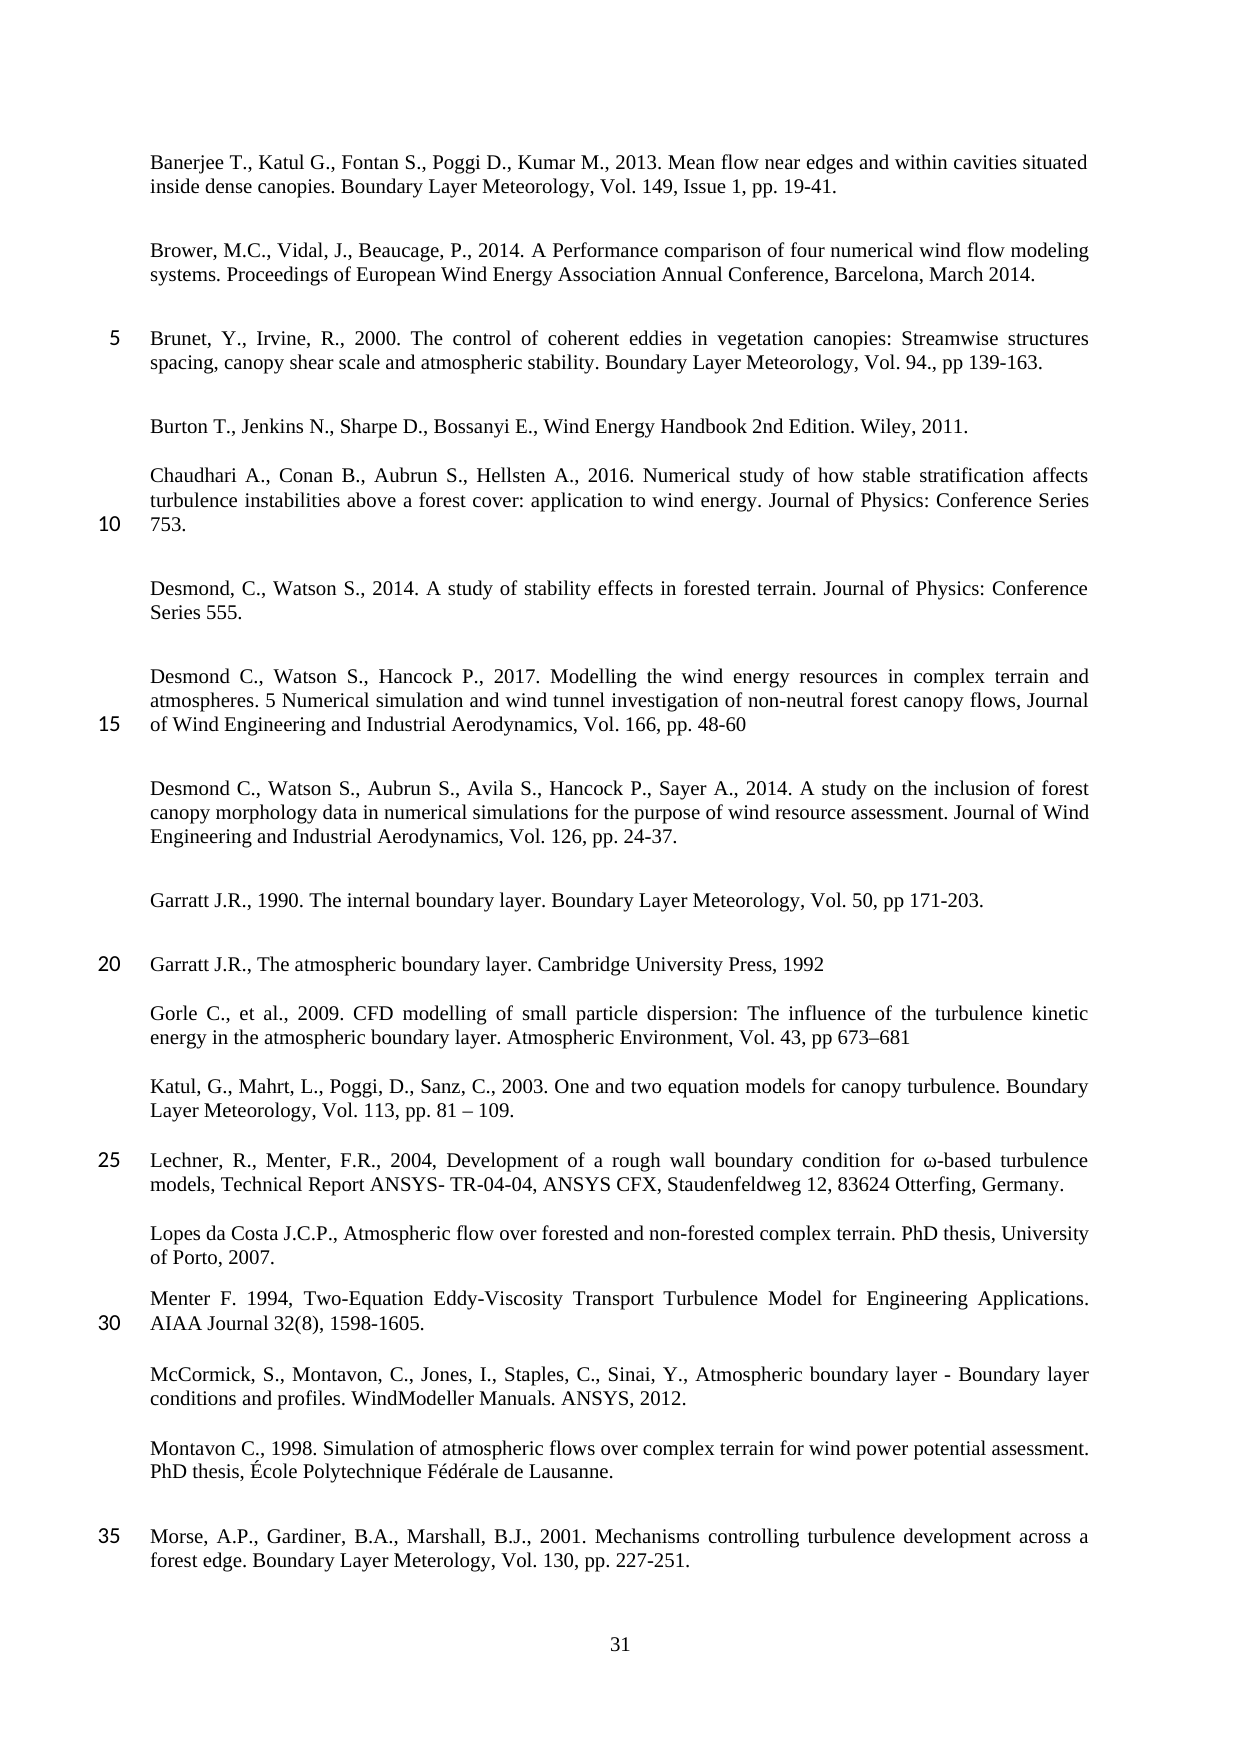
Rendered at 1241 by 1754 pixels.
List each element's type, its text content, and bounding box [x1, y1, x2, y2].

text Garratt J.R., 1990. The internal boundary layer. Boundary Layer Meteorology, Vol. 50, pp 171-203. [150, 888, 1090, 912]
text Desmond C., Watson S., Hancock P., 2017. Modelling the wind energy resources in complex terrain and atmospheres. 5 Numerical simulation and wind tunnel investigation of non-neutral forest canopy flows, Journal of Wind Engineering and Industrial Aerodynamics, Vol. 166, pp. 48-60 [150, 664, 1090, 736]
text Brower, M.C., Vidal, J., Beaucage, P., 2014. A Performance comparison of four numerical wind flow modeling systems. Proceedings of European Wind Energy Association Annual Conference, Barcelona, March 2014. [150, 238, 1090, 286]
text Morse, A.P., Gardiner, B.A., Marshall, B.J., 2001. Mechanisms controlling turbulence development across a forest edge. Boundary Layer Meterology, Vol. 130, pp. 227-251. [150, 1523, 1090, 1572]
text Lopes da Costa J.C.P., Atmospheric flow over forested and non-forested complex terrain. PhD thesis, University of Porto, 2007. [150, 1221, 1090, 1269]
text Brunet, Y., Irvine, R., 2000. The control of coherent eddies in vegetation canopies: Streamwise structures spacing, canopy shear scale and atmospheric stability. Boundary Layer Meteorology, Vol. 94., pp 139-163. [150, 326, 1090, 374]
text McCormick, S., Montavon, C., Jones, I., Staples, C., Sinai, Y., Atmospheric boundary layer - Boundary layer conditions and profiles. WindModeller Manuals. ANSYS, 2012. [150, 1362, 1090, 1410]
text Desmond, C., Watson S., 2014. A study of stability effects in forested terrain. Journal of Physics: Conference Series 555. [150, 576, 1090, 624]
text Burton T., Jenkins N., Sharpe D., Bossanyi E., Wind Energy Handbook 2nd Edition. Wiley, 2011. [150, 414, 1090, 438]
text Montavon C., 1998. Simulation of atmospheric flows over complex terrain for wind power potential assessment. PhD thesis, École Polytechnique Fédérale de Lausanne. [150, 1435, 1090, 1483]
text Katul, G., Mahrt, L., Poggi, D., Sanz, C., 2003. One and two equation models for canopy turbulence. Boundary Layer Meteorology, Vol. 113, pp. 81 – 109. [150, 1074, 1090, 1122]
text Chaudhari A., Conan B., Aubrun S., Hellsten A., 2016. Numerical study of how stable stratification affects turbulence instabilities above a forest cover: application to wind energy. Journal of Physics: Conference Series 753. [150, 463, 1090, 536]
text Banerjee T., Katul G., Fontan S., Poggi D., Kumar M., 2013. Mean flow near edges and within cavities situated inside dense canopies. Boundary Layer Meteorology, Vol. 149, Issue 1, pp. 19-41. [150, 150, 1090, 198]
text Gorle C., et al., 2009. CFD modelling of small particle dispersion: The influence of the turbulence kinetic energy in the atmospheric boundary layer. Atmospheric Environment, Vol. 43, pp 673–681 [150, 1001, 1090, 1049]
text Menter F. 1994, Two-Equation Eddy-Viscosity Transport Turbulence Model for Engineering Applications. AIAA Journal 32(8), 1598-1605. [150, 1285, 1090, 1335]
text Garratt J.R., The atmospheric boundary layer. Cambridge University Press, 1992 [150, 952, 1090, 976]
text Desmond C., Watson S., Aubrun S., Avila S., Hancock P., Sayer A., 2014. A study on the inclusion of forest canopy morphology data in numerical simulations for the purpose of wind resource assessment. Journal of Wind Engineering and Industrial Aerodynamics, Vol. 126, pp. 24-37. [150, 776, 1090, 848]
text Lechner, R., Menter, F.R., 2004, Development of a rough wall boundary condition for ω-based turbulence models, Technical Report ANSYS- TR-04-04, ANSYS CFX, Staudenfeldweg 12, 83624 Otterfing, Germany. [150, 1147, 1090, 1196]
